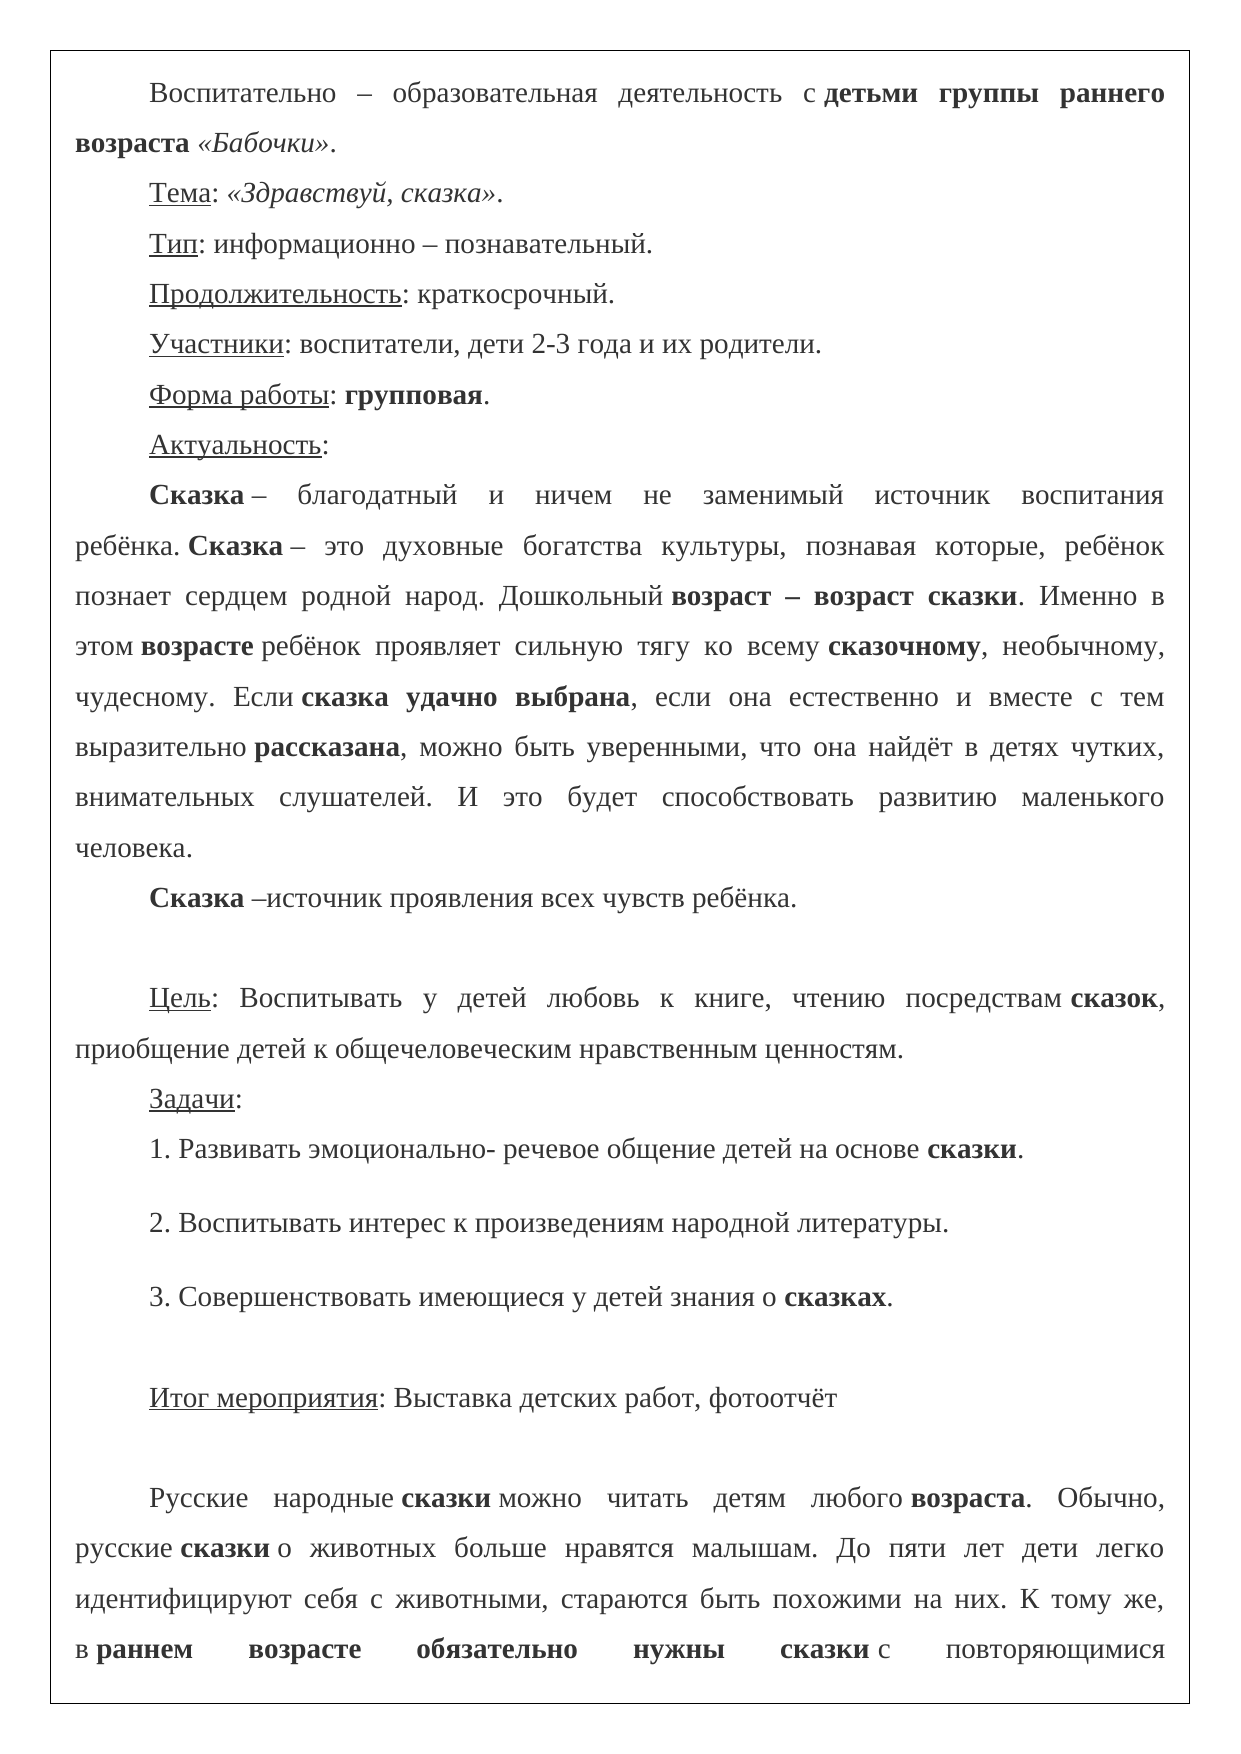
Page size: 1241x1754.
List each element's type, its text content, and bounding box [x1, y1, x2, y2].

text Тема: «Здравствуй, сказка». [75, 176, 1165, 209]
text 1. Развивать эмоционально- речевое общение детей на основе сказки. [75, 1132, 1165, 1165]
text Тип: информационно – познавательный. [75, 226, 1165, 259]
text Продолжительность: краткосрочный. [75, 276, 1165, 310]
text Сказка –источник проявления всех чувств ребёнка. [75, 880, 1165, 913]
text 2. Воспитывать интерес к произведениям народной литературы. [75, 1205, 1165, 1239]
text Сказка – благодатный и ничем не заменимый источник воспитания ребёнка. Сказка – это духовные богатства культуры, познавая которые, ребёнок познает сердцем родной народ. Дошкольный возраст – возраст сказки. Именно в этом возрасте ребёнок проявляет сильную тягу ко всему сказочному, необычному, чудесному. Если сказка удачно выбрана, если она естественно и вместе с тем выразительно рассказана, можно быть уверенными, что она найдёт в детях чутких, внимательных слушателей. И это будет способствовать развитию маленького человека. [75, 477, 1165, 863]
text Задачи: [75, 1081, 1165, 1115]
text Цель: Воспитывать у детей любовь к книге, чтению посредствам сказок, приобщение детей к общечеловеческим нравственным ценностям. [75, 981, 1165, 1064]
text Форма работы: групповая. [75, 377, 1165, 410]
text 3. Совершенствовать имеющиеся у детей знания о сказках. [75, 1279, 1165, 1313]
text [75, 1480, 1165, 1665]
text Воспитательно – образовательная деятельность с детьми группы раннего возраста «Бабочки». [75, 75, 1165, 159]
text Итог мероприятия: Выставка детских работ, фотоотчёт [75, 1380, 1165, 1413]
text Участники: воспитатели, дети 2-3 года и их родители. [75, 327, 1165, 360]
text Актуальность: [75, 427, 1165, 461]
